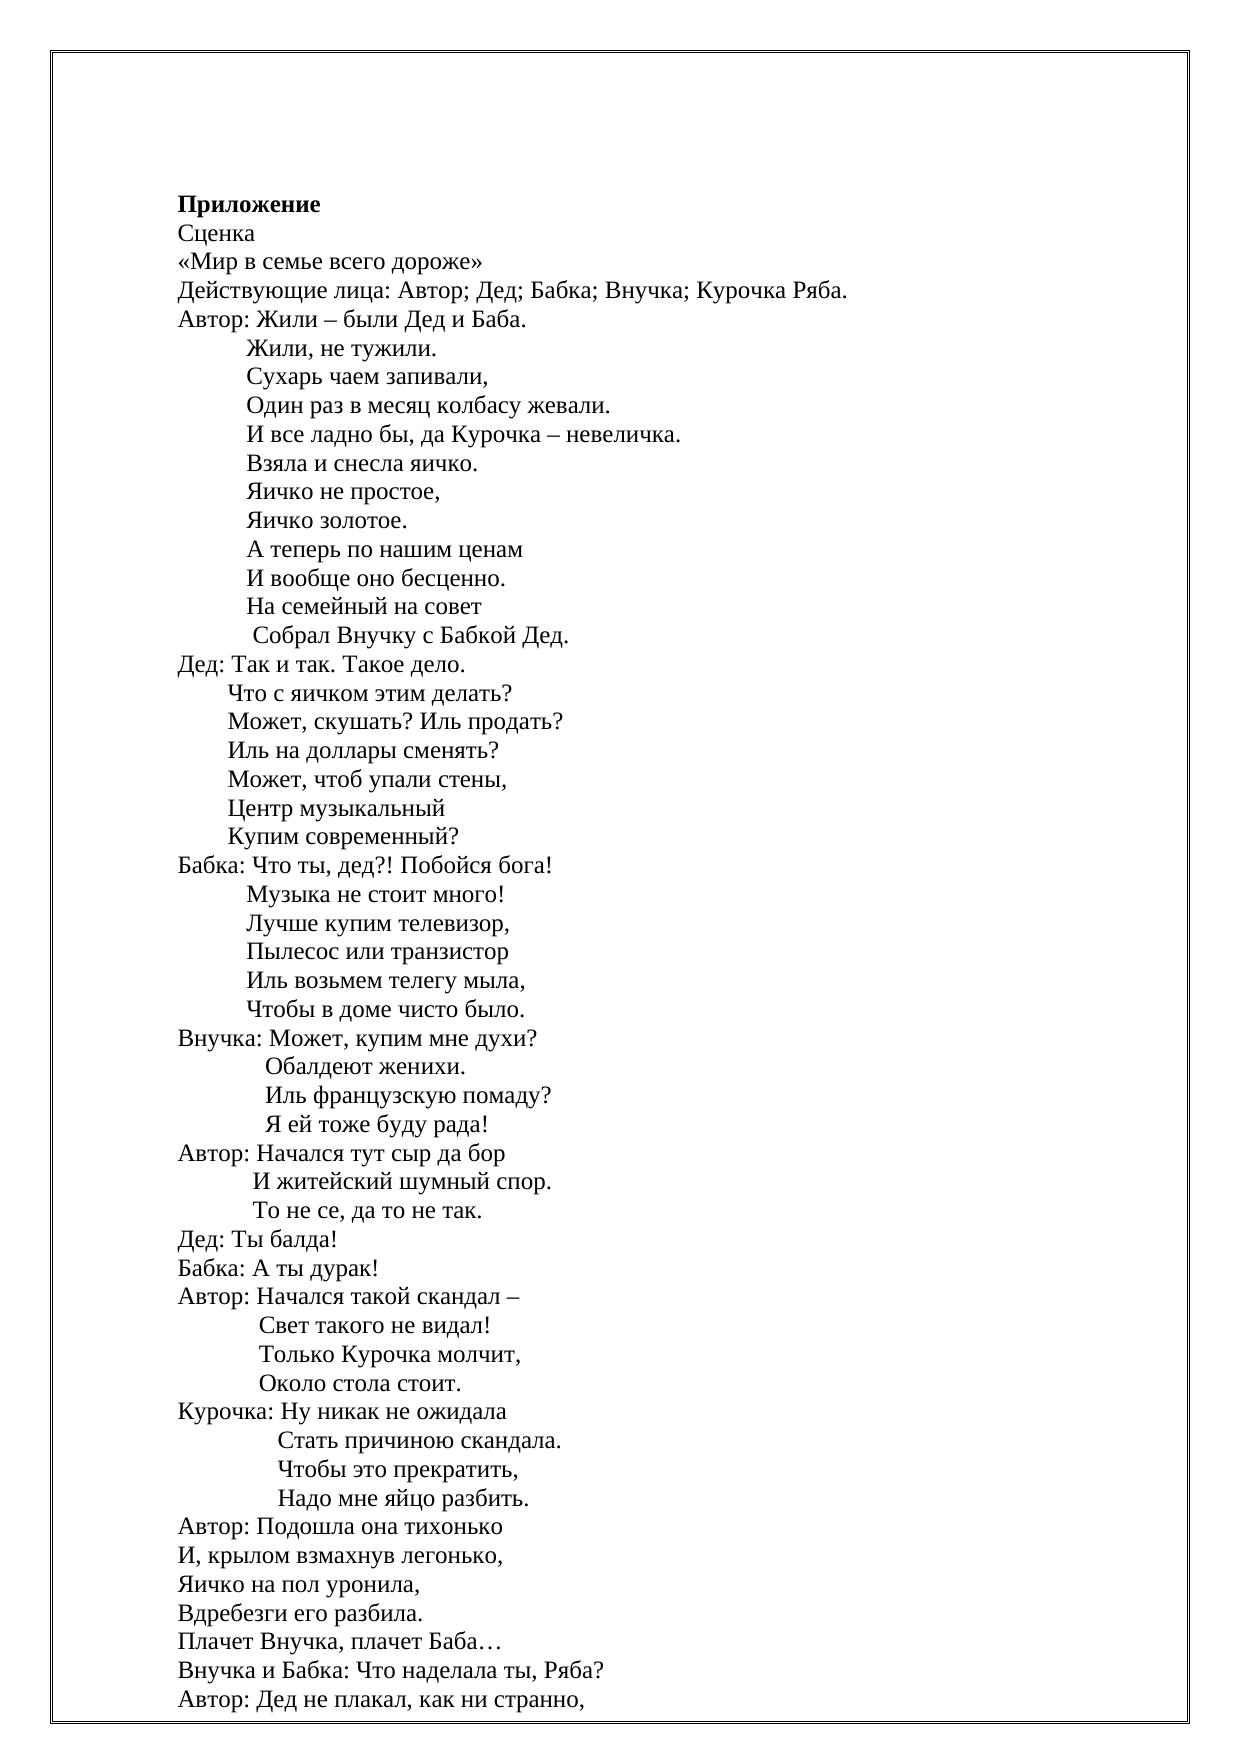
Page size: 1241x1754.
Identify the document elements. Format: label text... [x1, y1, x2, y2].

text А теперь по нашим ценам [177, 534, 1152, 563]
text Чтобы это прекратить, [177, 1454, 1152, 1483]
text Дед: Так и так. Такое дело. [177, 649, 1152, 678]
text Стать причиною скандала. [177, 1425, 1152, 1454]
text Иль возьмем телегу мыла, [177, 965, 1152, 994]
text Один раз в месяц колбасу жевали. [177, 390, 1152, 419]
text Яичко на пол уронила, [177, 1569, 1152, 1598]
text Около стола стоит. [177, 1368, 1152, 1396]
text И житейский шумный спор. [177, 1166, 1152, 1195]
text Я ей тоже буду рада! [177, 1109, 1152, 1138]
text Яичко не простое, [177, 476, 1152, 505]
text Автор: Начался такой скандал – [177, 1281, 1152, 1310]
text Собрал Внучку с Бабкой Дед. [177, 620, 1152, 649]
text Чтобы в доме чисто было. [177, 994, 1152, 1023]
text Автор: Начался тут сыр да бор [177, 1138, 1152, 1166]
text Автор: Жили – были Дед и Баба. [177, 304, 1152, 333]
text Вдребезги его разбила. [177, 1598, 1152, 1626]
text Сценка [177, 218, 1152, 246]
text Автор: Дед не плакал, как ни странно, [177, 1684, 1152, 1713]
text Бабка: А ты дурак! [177, 1253, 1152, 1281]
text Что с яичком этим делать? [177, 678, 1152, 706]
text Курочка: Ну никак не ожидала [177, 1396, 1152, 1425]
text Взяла и снесла яичко. [177, 448, 1152, 476]
text Может, скушать? Иль продать? [177, 706, 1152, 735]
text Яичко золотое. [177, 505, 1152, 534]
text Надо мне яйцо разбить. [177, 1483, 1152, 1511]
text Приложение [177, 189, 1152, 218]
text Пылесос или транзистор [177, 936, 1152, 965]
text Иль на доллары сменять? [177, 735, 1152, 764]
text Иль французскую помаду? [177, 1080, 1152, 1109]
text Может, чтоб упали стены, [177, 764, 1152, 793]
text Автор: Подошла она тихонько [177, 1511, 1152, 1540]
text На семейный на совет [177, 591, 1152, 620]
text Обалдеют женихи. [177, 1051, 1152, 1080]
text Музыка не стоит много! [177, 879, 1152, 908]
text Действующие лица: Автор; Дед; Бабка; Внучка; Курочка Ряба. [177, 275, 1152, 304]
text «Мир в семье всего дороже» [177, 246, 1152, 275]
text Внучка и Бабка: Что наделала ты, Ряба? [177, 1655, 1152, 1684]
text И, крылом взмахнув легонько, [177, 1540, 1152, 1569]
text Плачет Внучка, плачет Баба… [177, 1626, 1152, 1655]
text Свет такого не видал! [177, 1310, 1152, 1339]
text Бабка: Что ты, дед?! Побойся бога! [177, 850, 1152, 879]
text То не се, да то не так. [177, 1195, 1152, 1224]
text Купим современный? [177, 821, 1152, 850]
text И все ладно бы, да Курочка – невеличка. [177, 419, 1152, 448]
text Центр музыкальный [177, 793, 1152, 821]
text Только Курочка молчит, [177, 1339, 1152, 1368]
text Дед: Ты балда! [177, 1224, 1152, 1253]
text Сухарь чаем запивали, [177, 361, 1152, 390]
text Жили, не тужили. [177, 333, 1152, 361]
text И вообще оно бесценно. [177, 563, 1152, 591]
text Внучка: Может, купим мне духи? [177, 1023, 1152, 1051]
text Лучше купим телевизор, [177, 908, 1152, 936]
